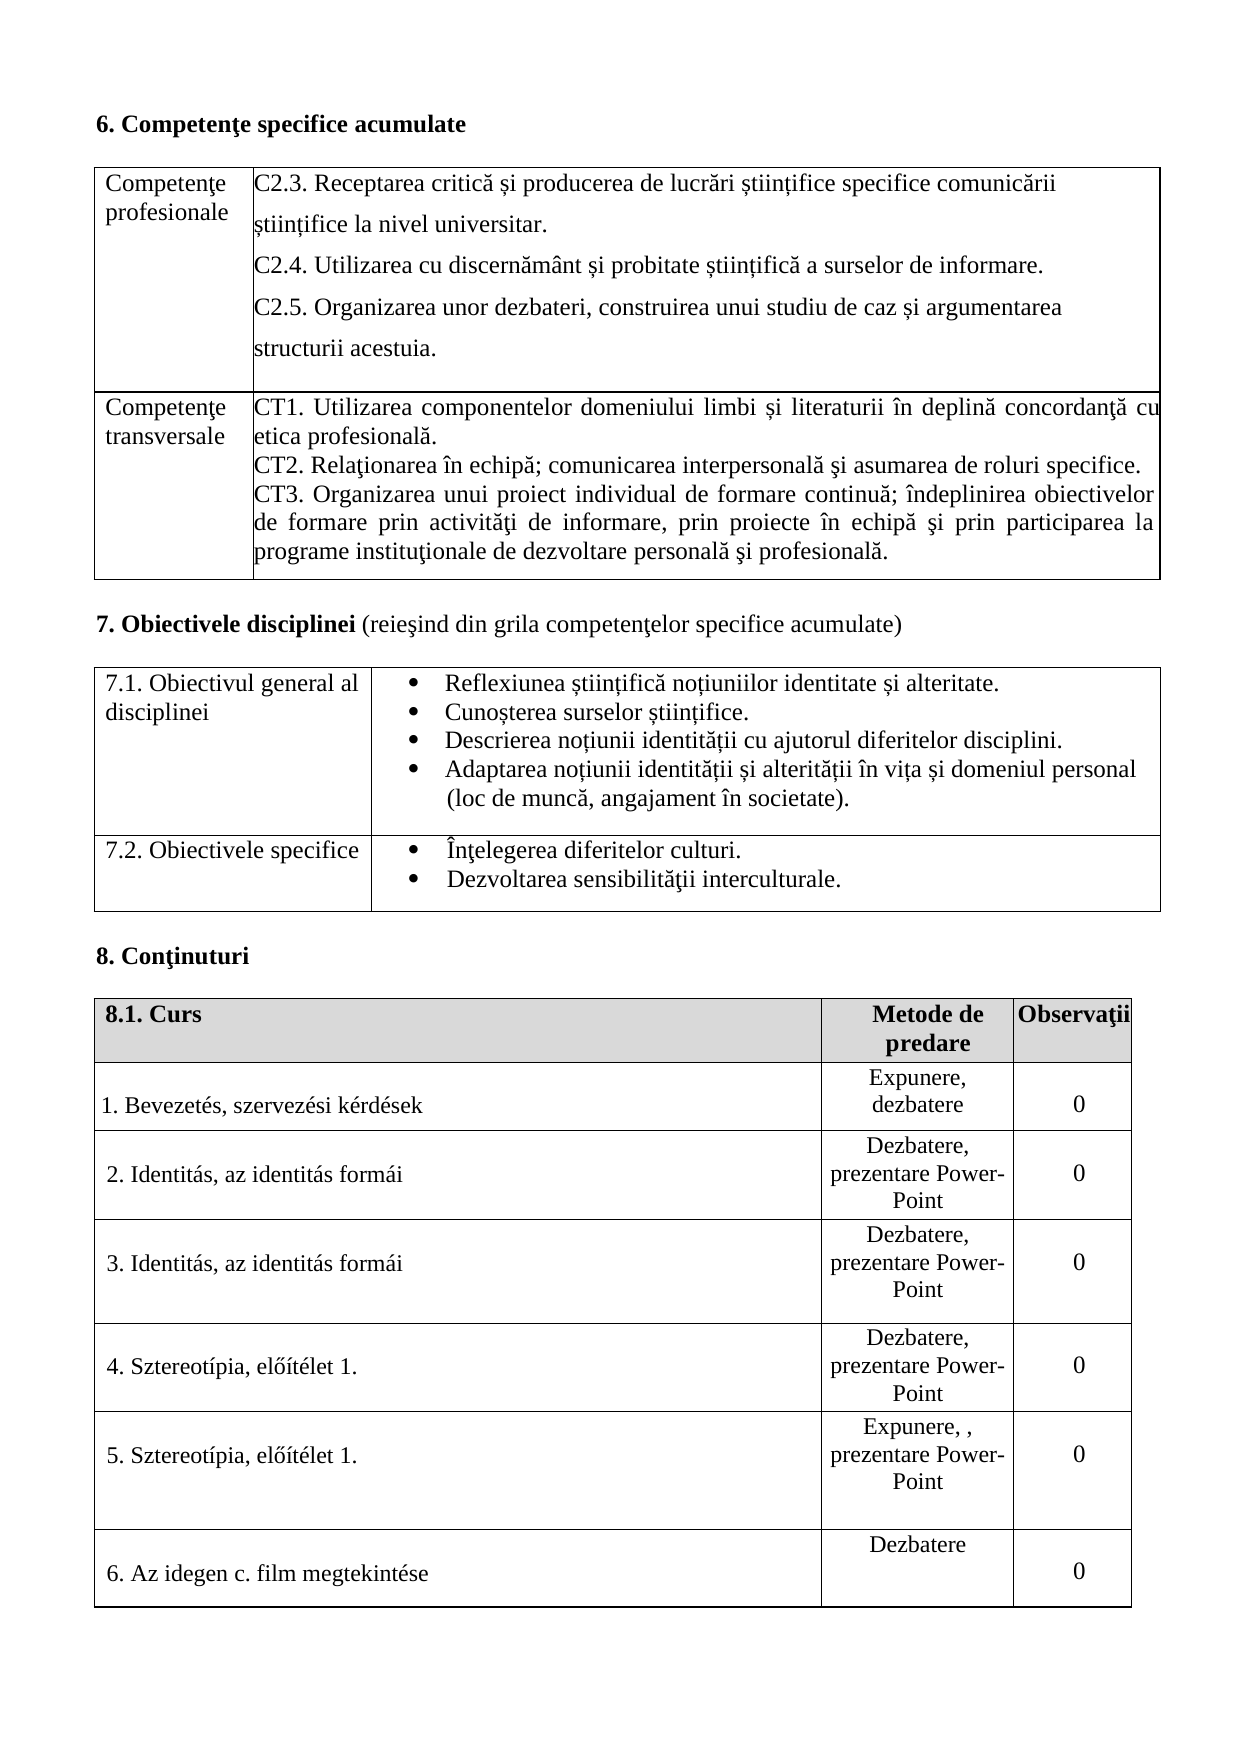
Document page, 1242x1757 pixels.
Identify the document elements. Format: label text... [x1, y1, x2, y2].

table_cell CT1. Utilizarea componentelor domeniului limbi și literaturii în deplină concordanţă cu etica profesională. CT2. Relaţionarea în echipă; comunicarea interpersonală şi asumarea de roluri specifice. CT3. Organizarea unui proiect individual de formare continuă; îndeplinirea obiectivelor de formare prin activităţi de informare, prin proiecte în echipă şi prin participarea la programe instituţionale de dezvoltare personală şi profesională. [254, 393, 1159, 579]
table_header 8.1. Curs [95, 999, 821, 1062]
table_cell 0 [1014, 1063, 1131, 1130]
table_header C2.3. Receptarea critică și producerea de lucrări științifice specifice comunicării științifice la nivel universitar. C2.4. Utilizarea cu discernământ și probitate științifică a surselor de informare. C2.5. Organizarea unor dezbateri, construirea unui studiu de caz și argumentarea structurii acestuia. [254, 168, 1159, 391]
table_cell 0 [1014, 1220, 1131, 1322]
table_cell 0 [1014, 1530, 1131, 1606]
table_header Competenţe profesionale [95, 168, 253, 391]
table_cell Dezbatere, prezentare Power-Point [822, 1220, 1013, 1322]
table_cell 2. Identitás, az identitás formái [95, 1131, 821, 1219]
text 7. Obiectivele disciplinei (reieşind din grila competenţelor specifice acumulate) [96, 608, 1173, 638]
table_cell 1. Bevezetés, szervezési kérdések [95, 1063, 821, 1130]
table_cell Înţelegerea diferitelor culturi. Dezvoltarea sensibilităţii interculturale. [372, 836, 1160, 911]
table_cell 0 [1014, 1131, 1131, 1219]
table_cell Dezbatere, prezentare Power-Point [822, 1324, 1013, 1411]
text 6. Competenţe specifice acumulate [96, 108, 1173, 138]
table_cell 5. Sztereotípia, előítélet 1. [95, 1412, 821, 1529]
table_cell 4. Sztereotípia, előítélet 1. [95, 1324, 821, 1411]
table_cell 0 [1014, 1412, 1131, 1529]
table_header Metode de predare [822, 999, 1013, 1062]
table_cell 0 [1014, 1324, 1131, 1411]
table_cell Competenţe transversale [95, 393, 253, 579]
table_cell Expunere, dezbatere [822, 1063, 1013, 1130]
table_cell Dezbatere [822, 1530, 1013, 1606]
table_cell 7.2. Obiectivele specifice [95, 836, 371, 911]
table_header Reflexiunea științifică noțiuniilor identitate și alteritate. Cunoșterea surselor științifice. Descrierea noțiunii identității cu ajutorul diferitelor disciplini. Adaptarea noțiunii identității și alterității în vița și domeniul personal (loc de muncă, angajament în societate). [372, 668, 1160, 834]
table_cell 3. Identitás, az identitás formái [95, 1220, 821, 1322]
table_cell Dezbatere, prezentare Power-Point [822, 1131, 1013, 1219]
table_header 7.1. Obiectivul general al disciplinei [95, 668, 371, 834]
text 8. Conţinuturi [96, 941, 1173, 969]
table_cell Expunere, , prezentare Power-Point [822, 1412, 1013, 1529]
table_cell 6. Az idegen c. film megtekintése [95, 1530, 821, 1606]
table_header Observaţii [1014, 999, 1131, 1062]
